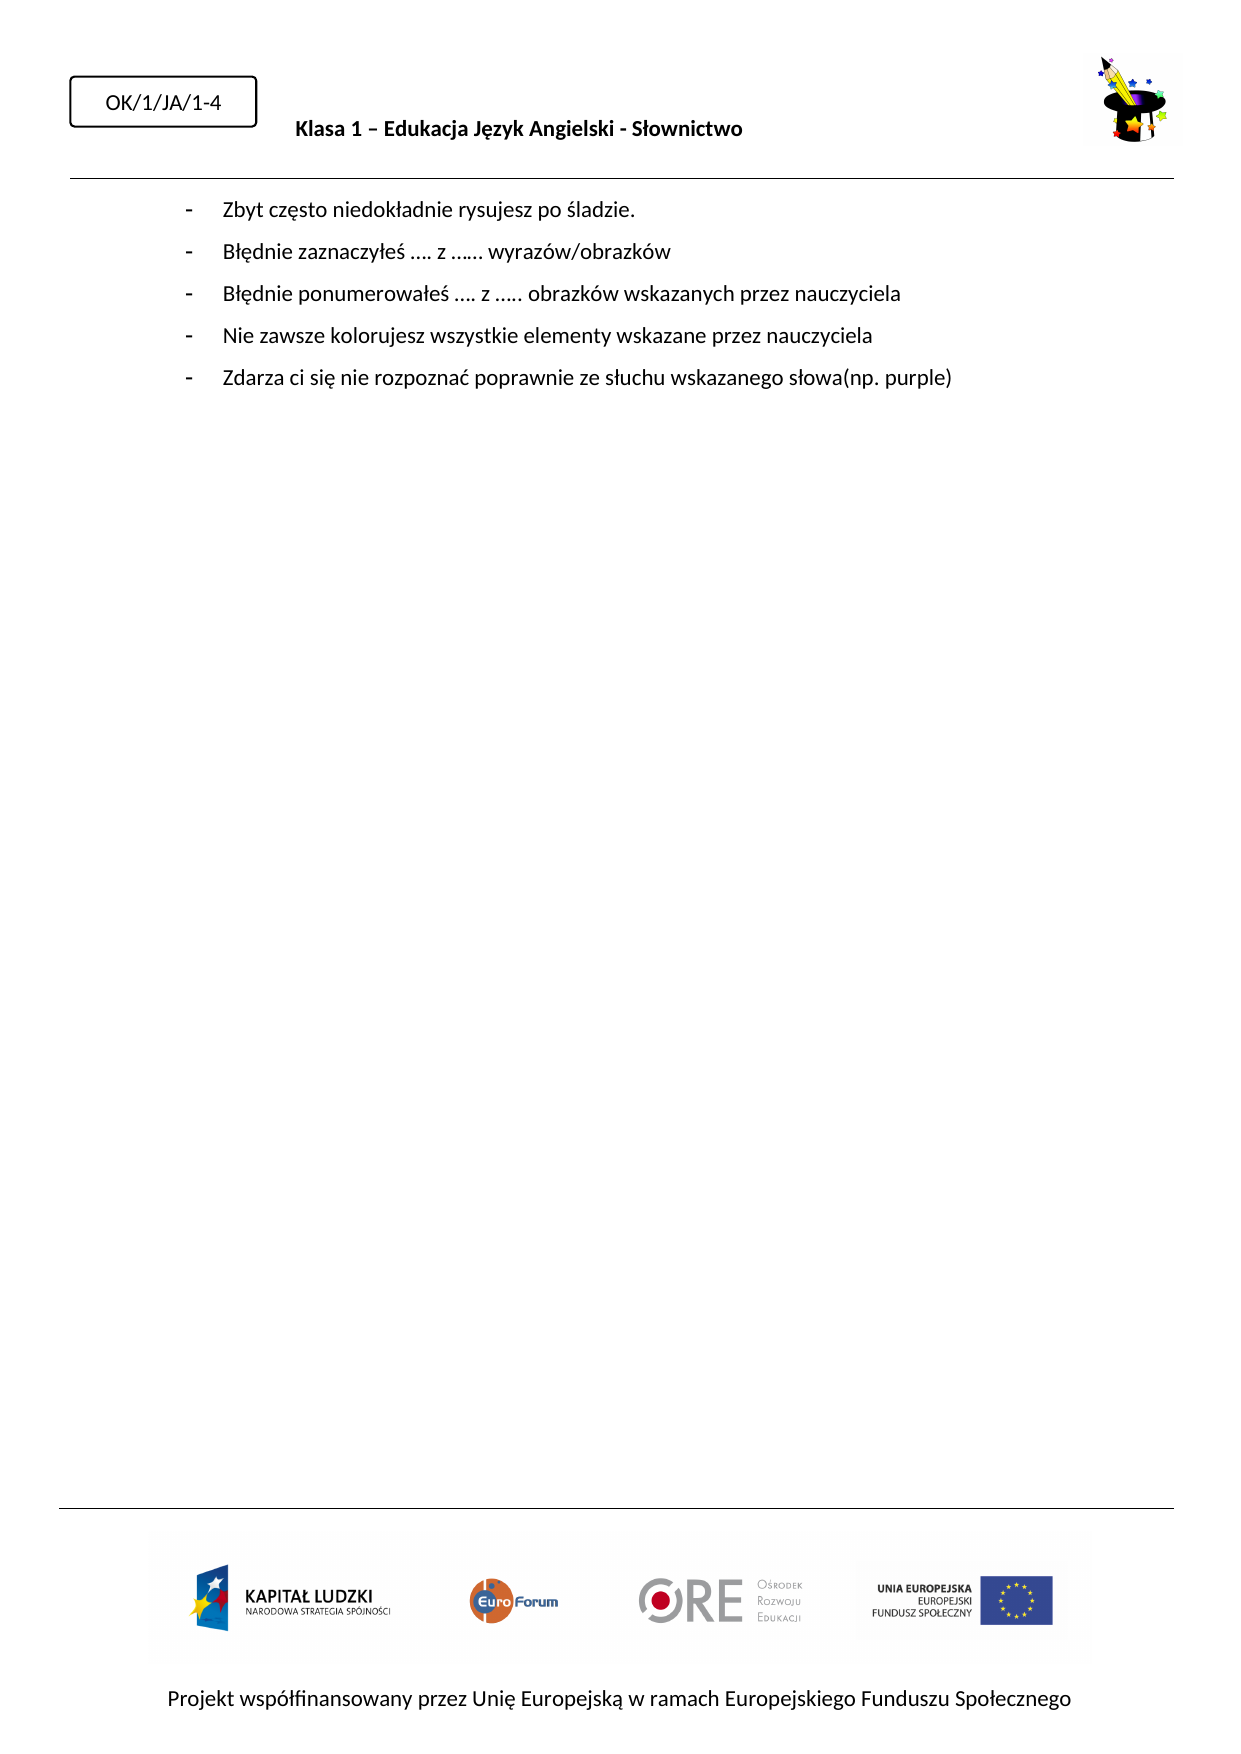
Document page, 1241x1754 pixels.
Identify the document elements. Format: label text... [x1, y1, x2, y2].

picture [148, 1531, 1092, 1664]
list Błędnie ponumerowałeś …. z ….. obrazków wskazanych przez nauczyciela [185, 279, 1093, 307]
picture [1082, 53, 1184, 146]
list Zdarza ci się nie rozpoznać poprawnie ze słuchu wskazanego słowa(np. purple) [185, 363, 1093, 391]
list Błędnie zaznaczyłeś …. z …… wyrazów/obrazków [185, 237, 1093, 265]
list Zbyt często niedokładnie rysujesz po śladzie. [185, 195, 1093, 223]
list Nie zawsze kolorujesz wszystkie elementy wskazane przez nauczyciela [185, 321, 1093, 349]
